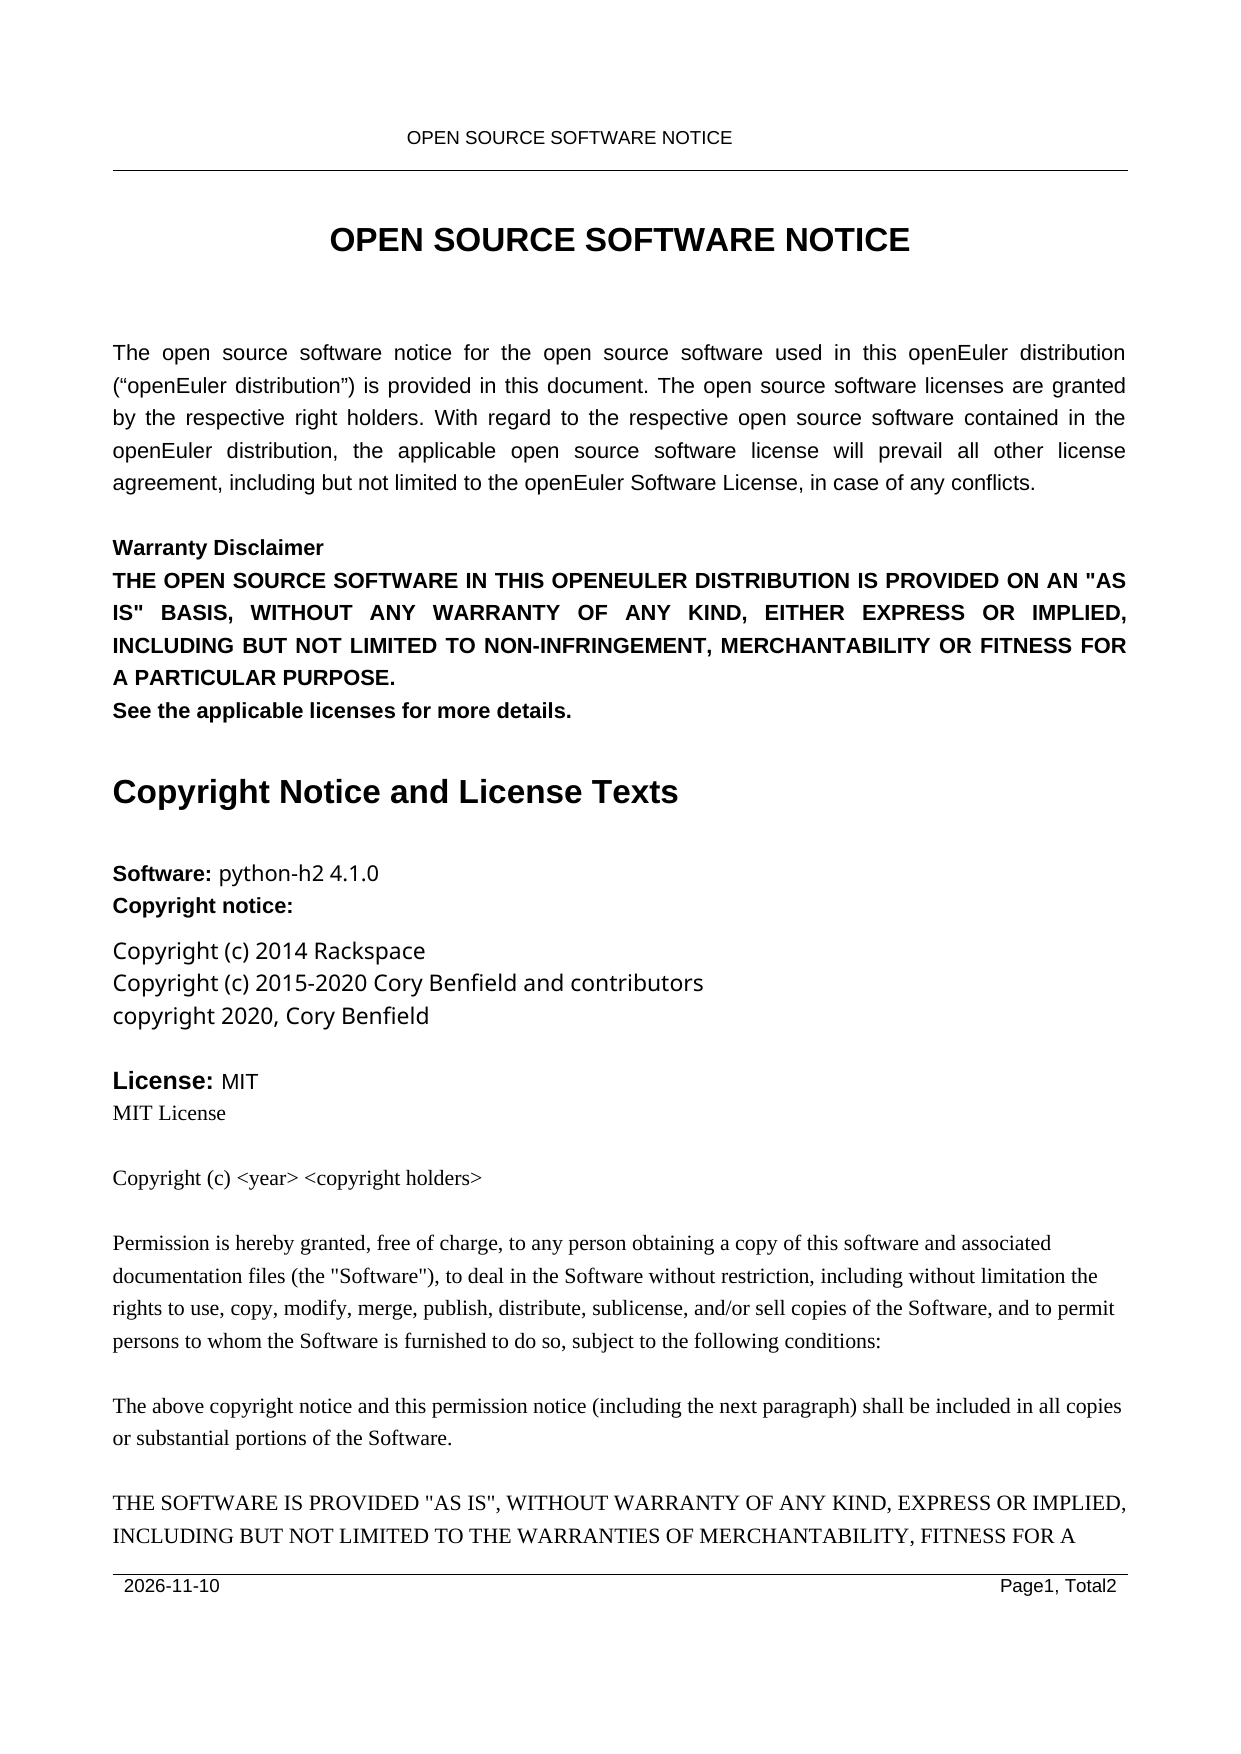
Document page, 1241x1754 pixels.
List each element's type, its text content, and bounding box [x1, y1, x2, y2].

title Software: python-h2 4.1.0 [112, 856, 1128, 889]
text OPEN SOURCE SOFTWARE NOTICE [112, 206, 1128, 271]
text Copyright (c) 2014 Rackspace Copyright (c) 2015-2020 Cory Benfield and contributors copyright 2020, Cory Benfield [112, 934, 1128, 1064]
text The open source software notice for the open source software used in this openEuler distribution (“openEuler distribution”) is provided in this document. The open source software licenses are granted by the respective right holders. With regard to the respective open source software contained in the openEuler distribution, the applicable open source software license will prevail all other license agreement, including but not limited to the openEuler Software License, in case of any conflicts. [112, 336, 1128, 499]
text Copyright notice: [112, 889, 1128, 921]
text Warranty Disclaimer [112, 531, 1128, 564]
text License: MIT [112, 1064, 1128, 1096]
text Copyright Notice and License Texts [112, 759, 1128, 824]
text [112, 1096, 1128, 1551]
text THE OPEN SOURCE SOFTWARE IN THIS OPENEULER DISTRIBUTION IS PROVIDED ON AN "AS IS" BASIS, WITHOUT ANY WARRANTY OF ANY KIND, EITHER EXPRESS OR IMPLIED, INCLUDING BUT NOT LIMITED TO NON-INFRINGEMENT, MERCHANTABILITY OR FITNESS FOR A PARTICULAR PURPOSE. See the applicable licenses for more details. [112, 564, 1128, 726]
